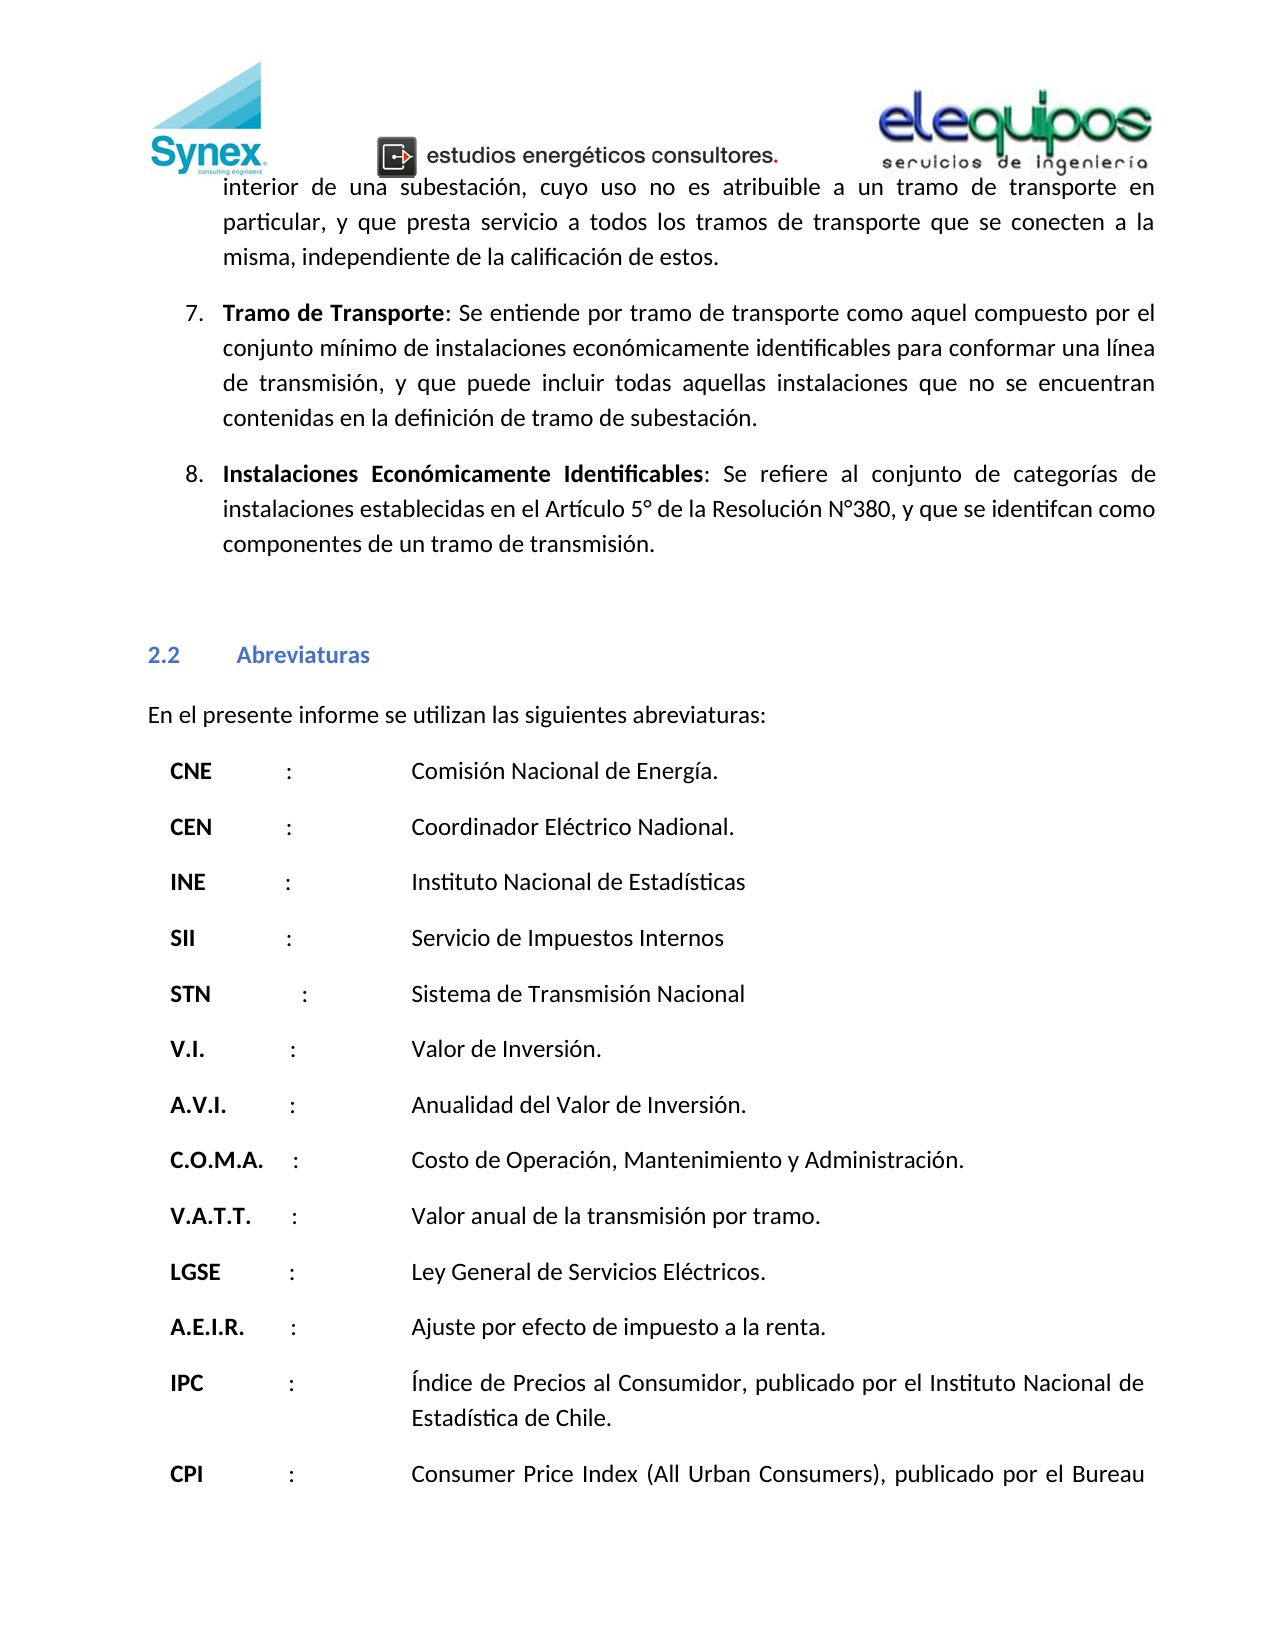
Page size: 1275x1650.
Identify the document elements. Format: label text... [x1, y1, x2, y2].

table_cell IPC : [159, 1367, 400, 1458]
table_cell V.A.T.T. : [159, 1200, 400, 1256]
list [185, 171, 1157, 272]
list Tramo de Transporte: Se entiende por tramo de transporte como aquel compuesto por el conjunto mínimo de instalaciones económicamente identificables para conformar una línea de transmisión, y que puede incluir todas aquellas instalaciones que no se encuentran contenidas en la definición de tramo de subestación. [185, 297, 1157, 432]
list Instalaciones Económicamente Identificables: Se refiere al conjunto de categorías de instalaciones establecidas en el Artículo 5° de la Resolución N°380, y que se identifcan como componentes de un tramo de transmisión. [185, 458, 1157, 558]
table_header Comisión Nacional de Energía. [400, 755, 1157, 811]
table_cell Servicio de Impuestos Internos [400, 922, 1157, 978]
table_cell V.I. : [159, 1034, 400, 1089]
table_cell Instituto Nacional de Estadísticas [400, 867, 1157, 922]
table_cell Sistema de Transmisión Nacional [400, 978, 1157, 1033]
table_cell Valor de Inversión. [400, 1034, 1157, 1089]
table_cell SII : [159, 922, 400, 978]
table_cell Ajuste por efecto de impuesto a la renta. [400, 1312, 1157, 1367]
table_cell Valor anual de la transmisión por tramo. [400, 1200, 1157, 1256]
table_cell Ley General de Servicios Eléctricos. [400, 1256, 1157, 1312]
table_cell Costo de Operación, Mantenimiento y Administración. [400, 1145, 1157, 1200]
table_cell Índice de Precios al Consumidor, publicado por el Instituto Nacional de Estadística de Chile. [400, 1367, 1157, 1458]
table_header CNE : [159, 755, 400, 811]
picture [150, 59, 1155, 178]
table_cell A.E.I.R. : [159, 1312, 400, 1367]
table_cell CPI : [159, 1458, 400, 1513]
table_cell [400, 1458, 1157, 1513]
table_cell LGSE : [159, 1256, 400, 1312]
table_cell INE : [159, 867, 400, 922]
table_cell Anualidad del Valor de Inversión. [400, 1089, 1157, 1145]
table_cell C.O.M.A. : [159, 1145, 400, 1200]
table_cell A.V.I. : [159, 1089, 400, 1145]
table_cell Coordinador Eléctrico Nadional. [400, 811, 1157, 867]
text En el presente informe se utilizan las siguientes abreviaturas: [148, 699, 1157, 730]
table_cell STN : [159, 978, 400, 1033]
subtitle Abreviaturas [148, 639, 1157, 670]
table_cell CEN : [159, 811, 400, 867]
